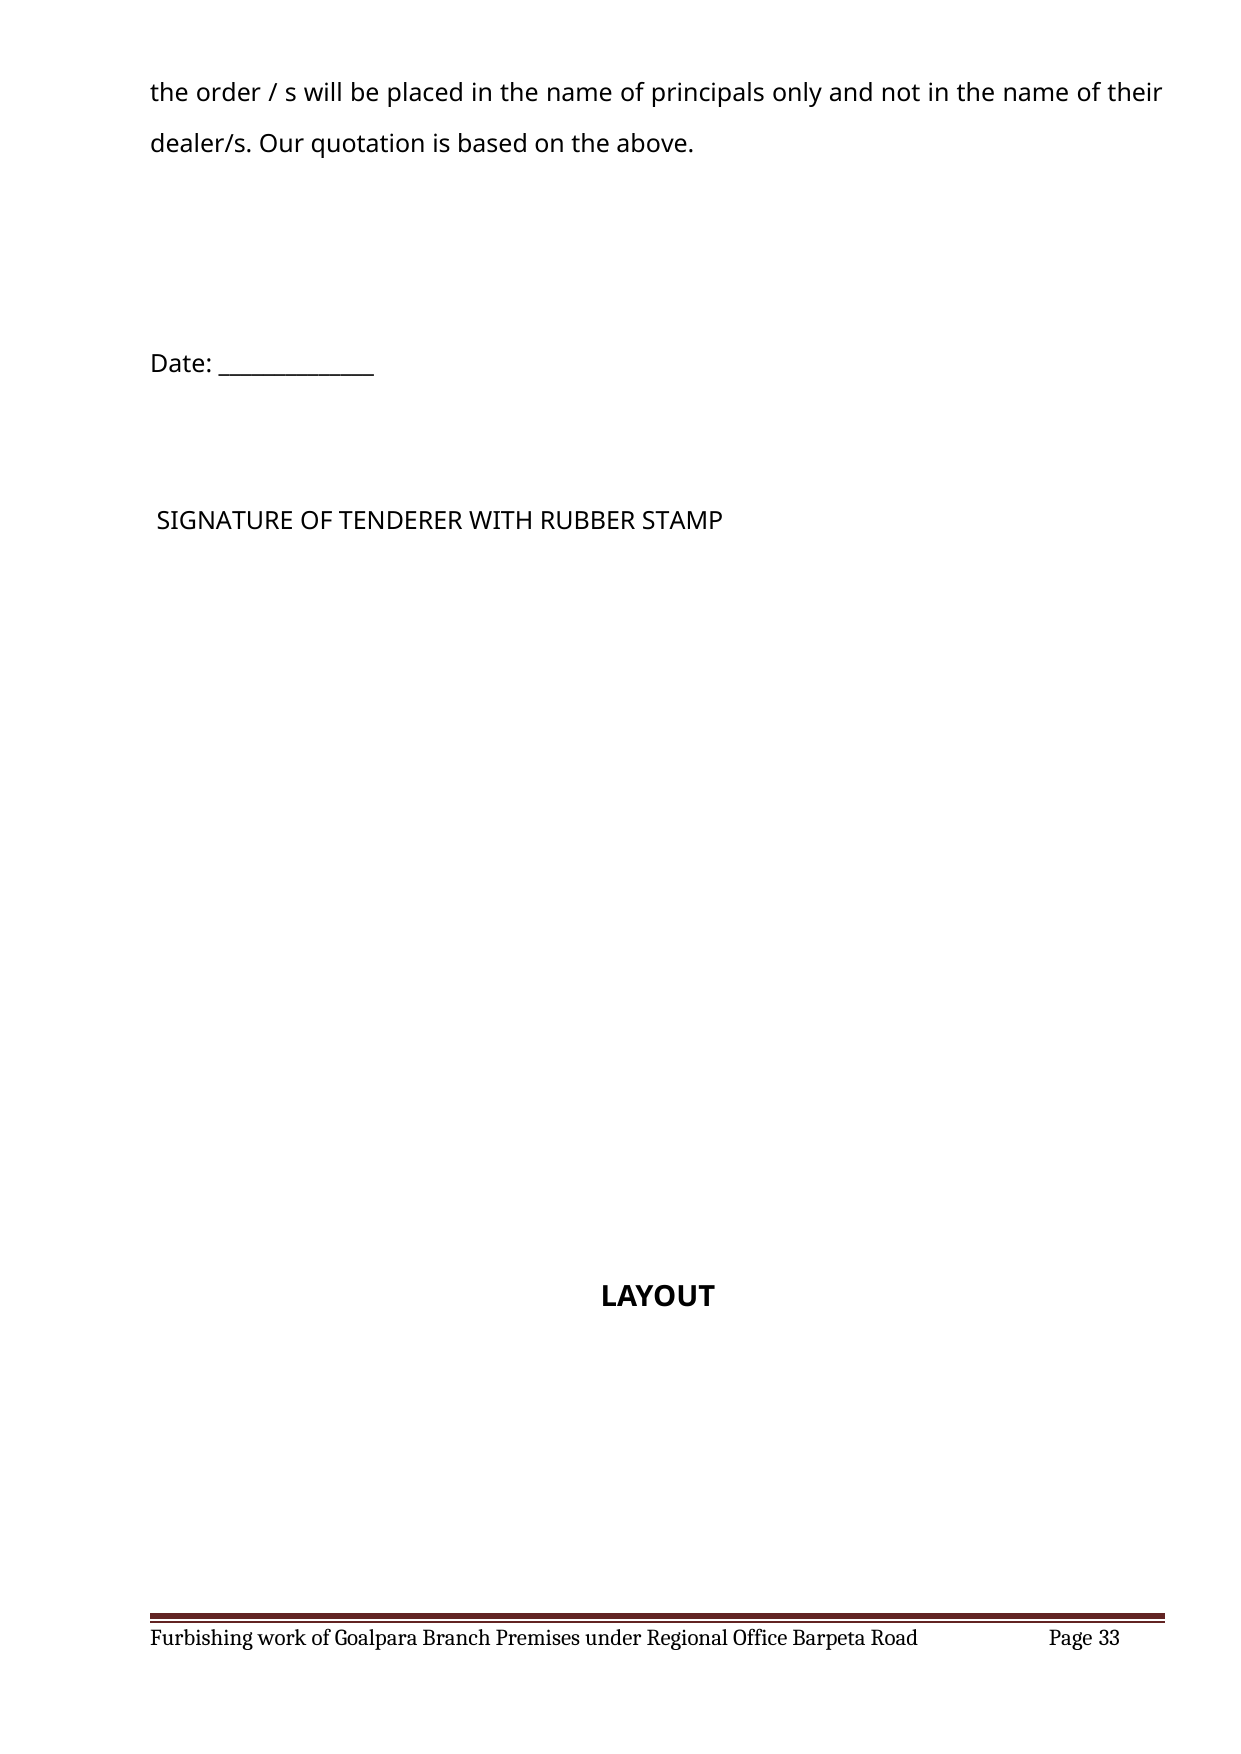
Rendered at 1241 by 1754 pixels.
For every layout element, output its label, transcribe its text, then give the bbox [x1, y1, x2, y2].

text LAYOUT [150, 1275, 1165, 1315]
text SIGNATURE OF TENDERER WITH RUBBER STAMP [150, 502, 1165, 536]
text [150, 75, 1165, 160]
text Date: ______________ [150, 346, 1165, 380]
